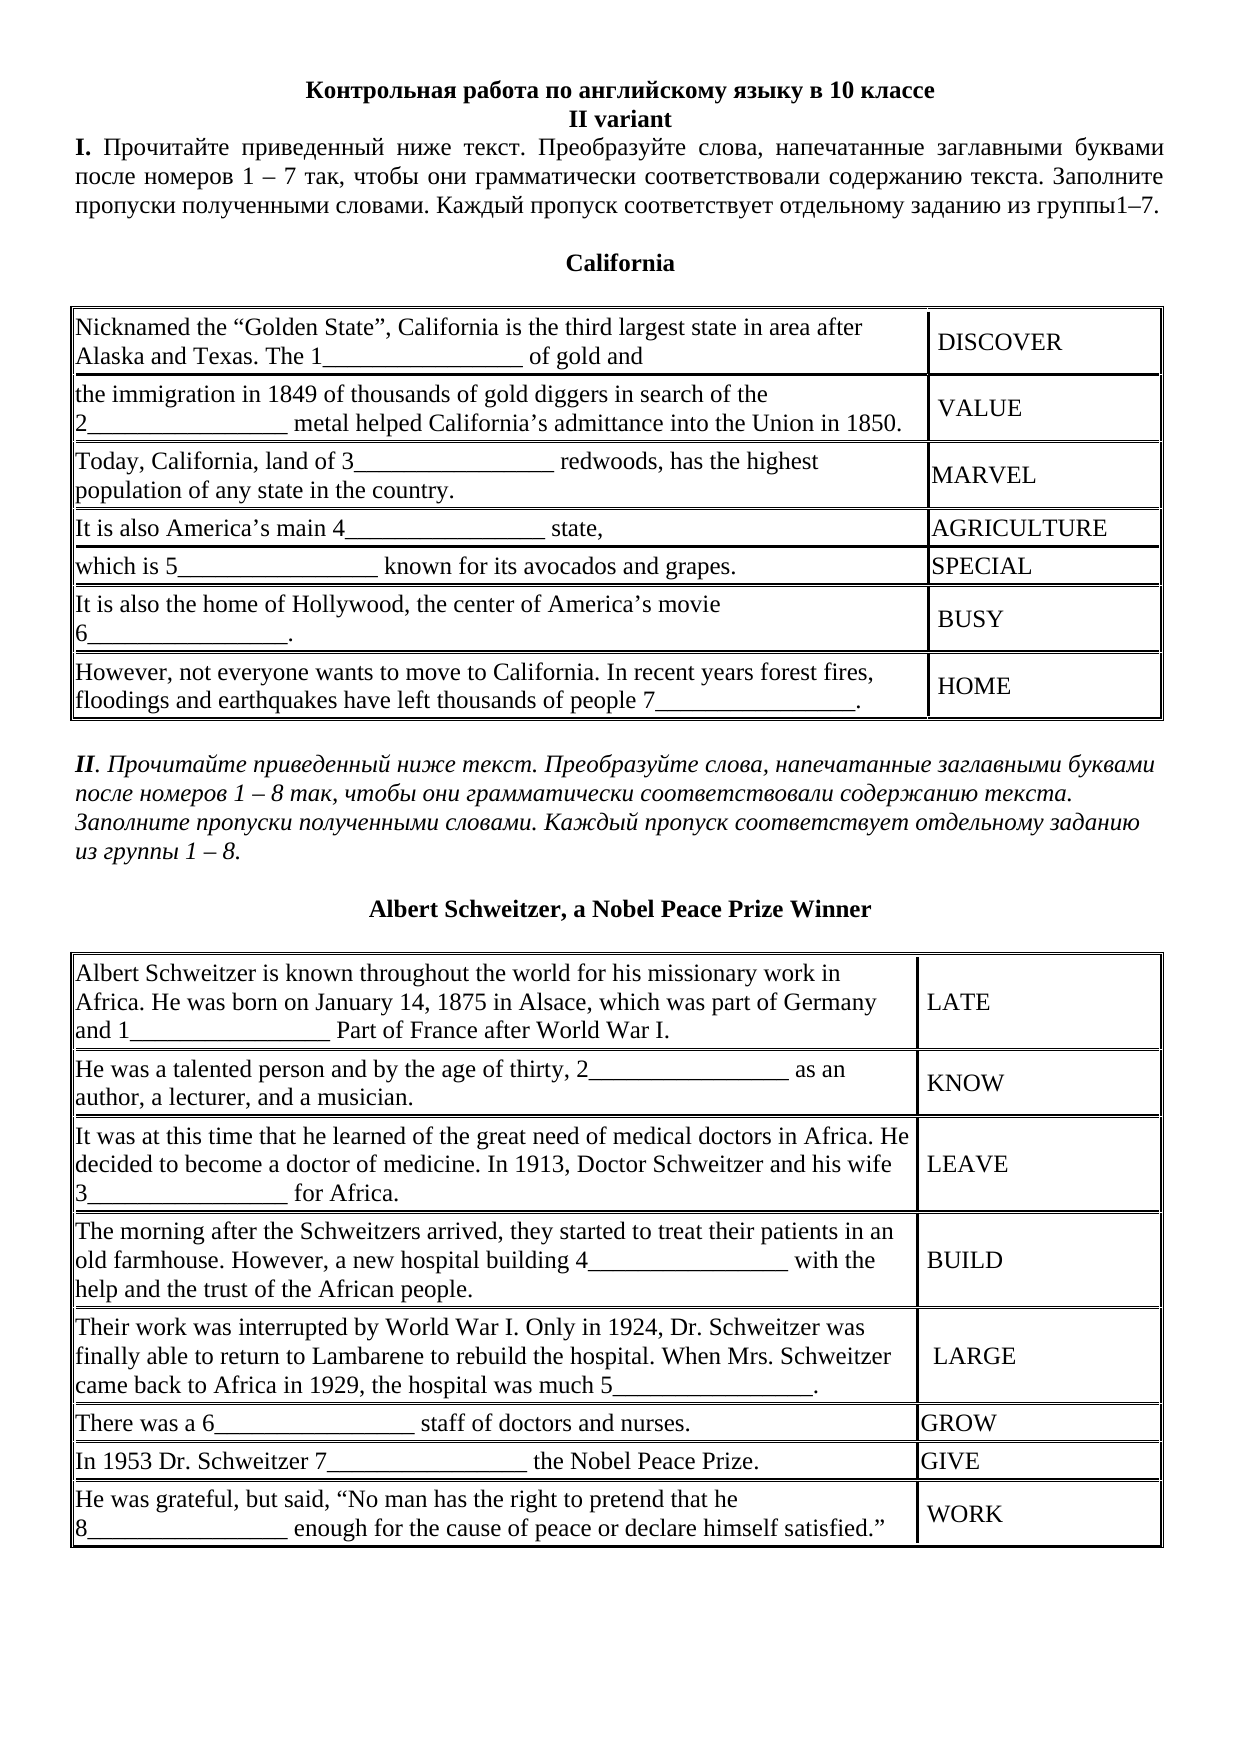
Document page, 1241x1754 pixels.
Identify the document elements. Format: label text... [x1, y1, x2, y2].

text Контрольная работа по английскому языку в 10 классе [75, 75, 1165, 104]
table_cell Their work was interrupted by World War I. Only in 1924, Dr. Schweitzer was finally able to return to Lambarene to rebuild the hospital. When Mrs. Schweitzer came back to in 1929, the hospital was much 5________________. [72, 1306, 917, 1402]
table_cell GROW [917, 1402, 1162, 1440]
text Albert Schweitzer, a Nobel Peace Prize Winner [75, 894, 1165, 922]
table_cell GIVE [917, 1440, 1162, 1478]
table_header DISCOVER [928, 309, 1160, 373]
table_cell He was a talented person and by the age of thirty, 2________________ as an author, a lecturer, and a musician. [74, 1048, 916, 1114]
table_cell HOME [928, 650, 1161, 717]
table_cell BUSY [930, 583, 1161, 650]
text II variant [75, 104, 1165, 132]
text II. Прочитайте приведенный ниже текст. Преобразуйте слова, напечатанные заглавными буквами после номеров 1 – 8 так, чтобы они грамматически соответствовали содержанию текста. Заполните пропуски полученными словами. Каждый пропуск соответствует отдельному заданию из группы 1 – 8. [75, 749, 1165, 864]
table_cell Today, , land of 3________________ redwoods, has the highest population of any state in the country. [72, 440, 928, 507]
table_cell WORK [917, 1478, 1161, 1545]
table_cell LEAVE [919, 1114, 1161, 1210]
table_header Albert Schweitzer is known throughout the world for his missionary work in . He was born on January 14, , which was part of and 1________________ Part of France after World War I. [74, 955, 917, 1047]
table_header LATE [917, 955, 1160, 1047]
table_cell In 1953 Dr. Schweitzer 7________________ the Nobel Peace Prize. [72, 1440, 917, 1478]
table_cell It is also ’s main 4________________ state, [72, 507, 928, 545]
table_cell He was grateful, but said, “No man has the right to pretend that he 8________________ enough for the cause of peace or declare himself satisfied.” [74, 1478, 917, 1545]
table_cell AGRICULTURE [928, 507, 1162, 545]
table_cell which is 5________________ known for its avocados and grapes. [74, 545, 927, 583]
table_cell SPECIAL [930, 545, 1160, 583]
table_cell MARVEL [928, 440, 1162, 507]
table_cell LARGE [917, 1306, 1162, 1402]
table_cell The morning after the Schweitzers arrived, they started to treat their patients in an old farmhouse. However, a new hospital building 4________________ with the help and the trust of the African people. [74, 1210, 916, 1306]
table_cell KNOW [919, 1048, 1161, 1114]
table_cell the immigration in 1849 of thousands of gold diggers in search of the 2________________ metal helped ’s admittance into the in 1850. [72, 373, 927, 440]
table_cell BUILD [919, 1210, 1161, 1306]
table_cell There was a 6________________ staff of doctors and nurses. [72, 1402, 917, 1440]
table_cell It was at this time that he learned of the great need of medical doctors in . He decided to become a doctor of medicine. In 1913, Doctor Schweitzer and his wife 3________________ for . [74, 1114, 916, 1210]
table_header Nicknamed the “ ”, is the third largest state in area after and . The 1________________ of gold and [72, 307, 928, 373]
table_cell However, not everyone wants to move to . In recent years forest fires, floodings and earthquakes have left thousands of people 7________________. [74, 650, 928, 717]
text California [75, 248, 1165, 277]
text I. Прочитайте приведенный ниже текст. Преобразуйте слова, напечатанные заглавными буквами после номеров 1 – 7 так, чтобы они грамматически соответствовали содержанию текста. Заполните пропуски полученными словами. Каждый пропуск соответствует отдельному заданию из группы1–7. [75, 132, 1165, 219]
table_cell It is also the home of , the center of ’s movie 6________________. [74, 583, 927, 650]
table_cell VALUE [930, 373, 1162, 440]
